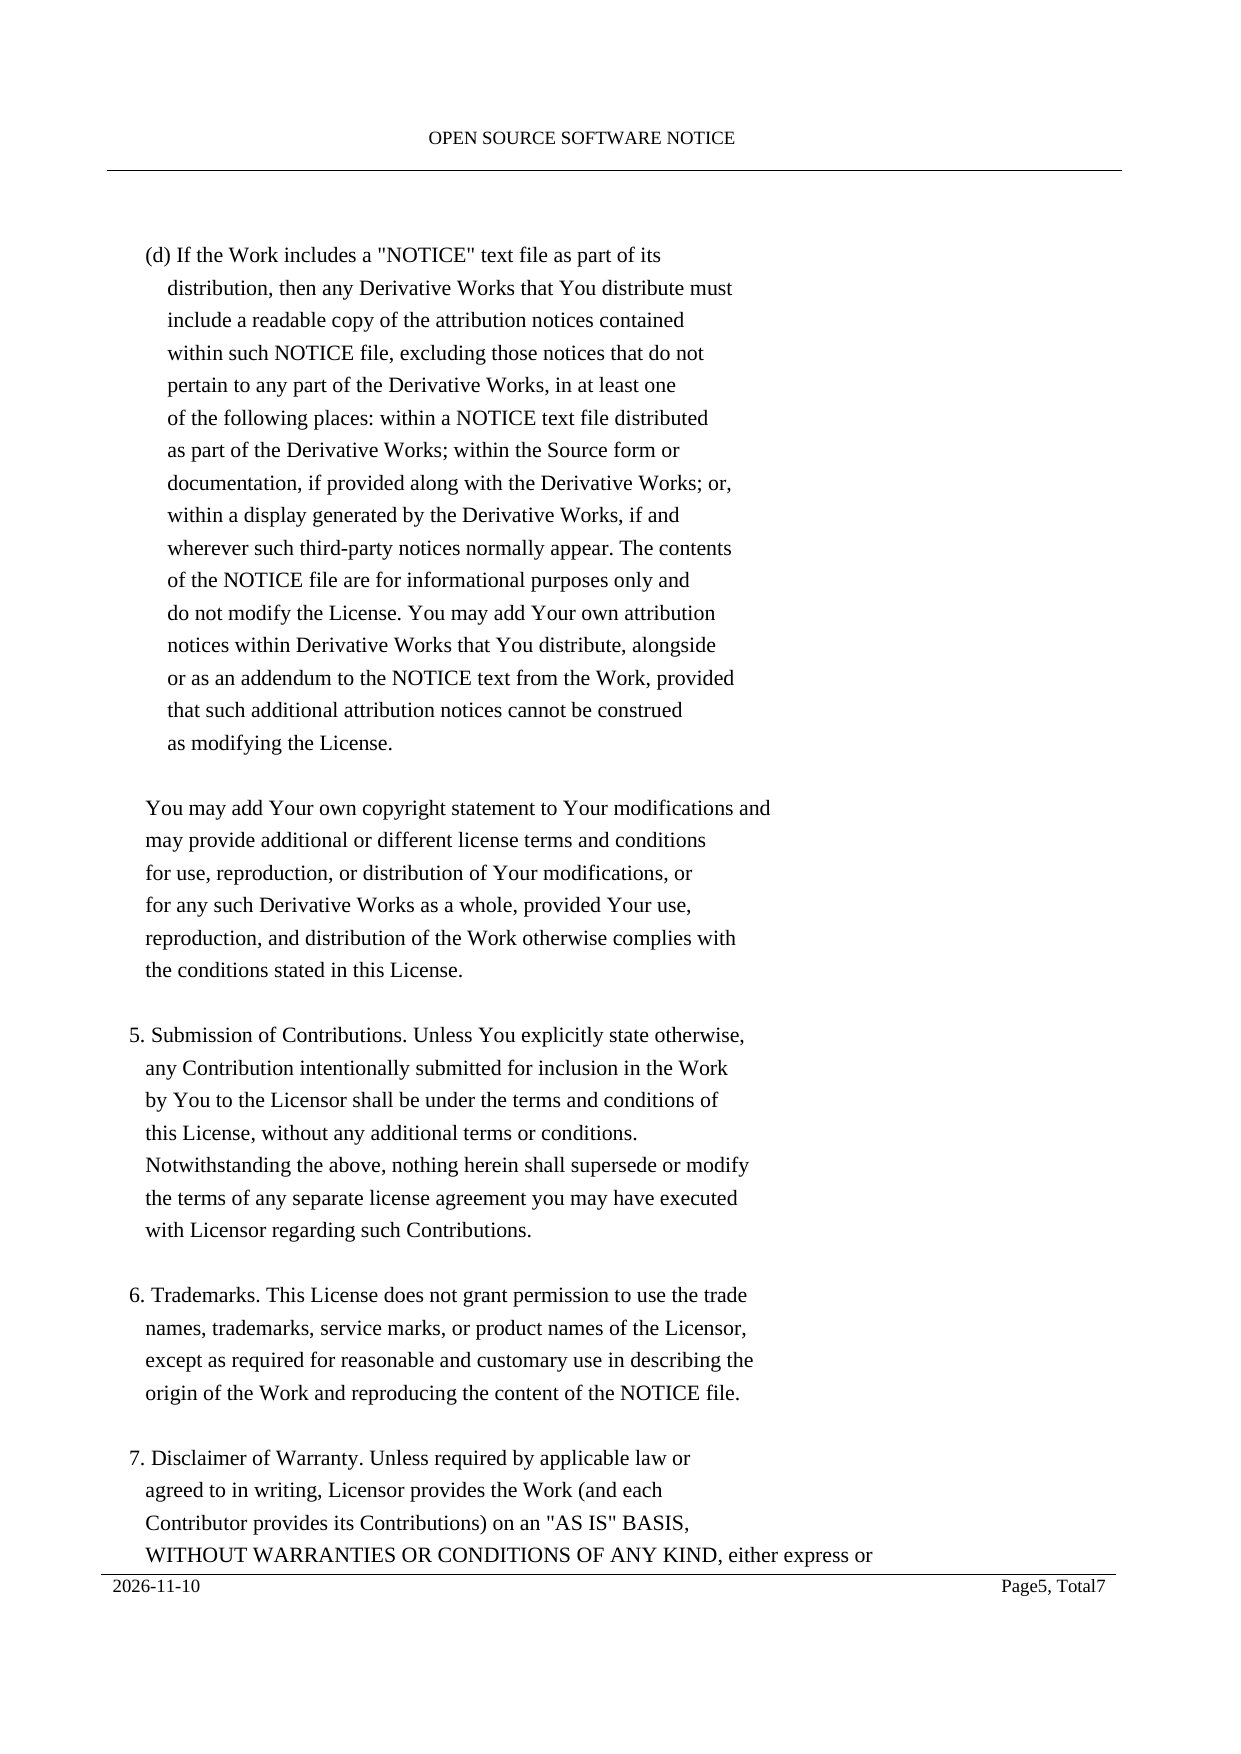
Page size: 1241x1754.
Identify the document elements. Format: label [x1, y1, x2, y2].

text [112, 206, 1128, 1571]
